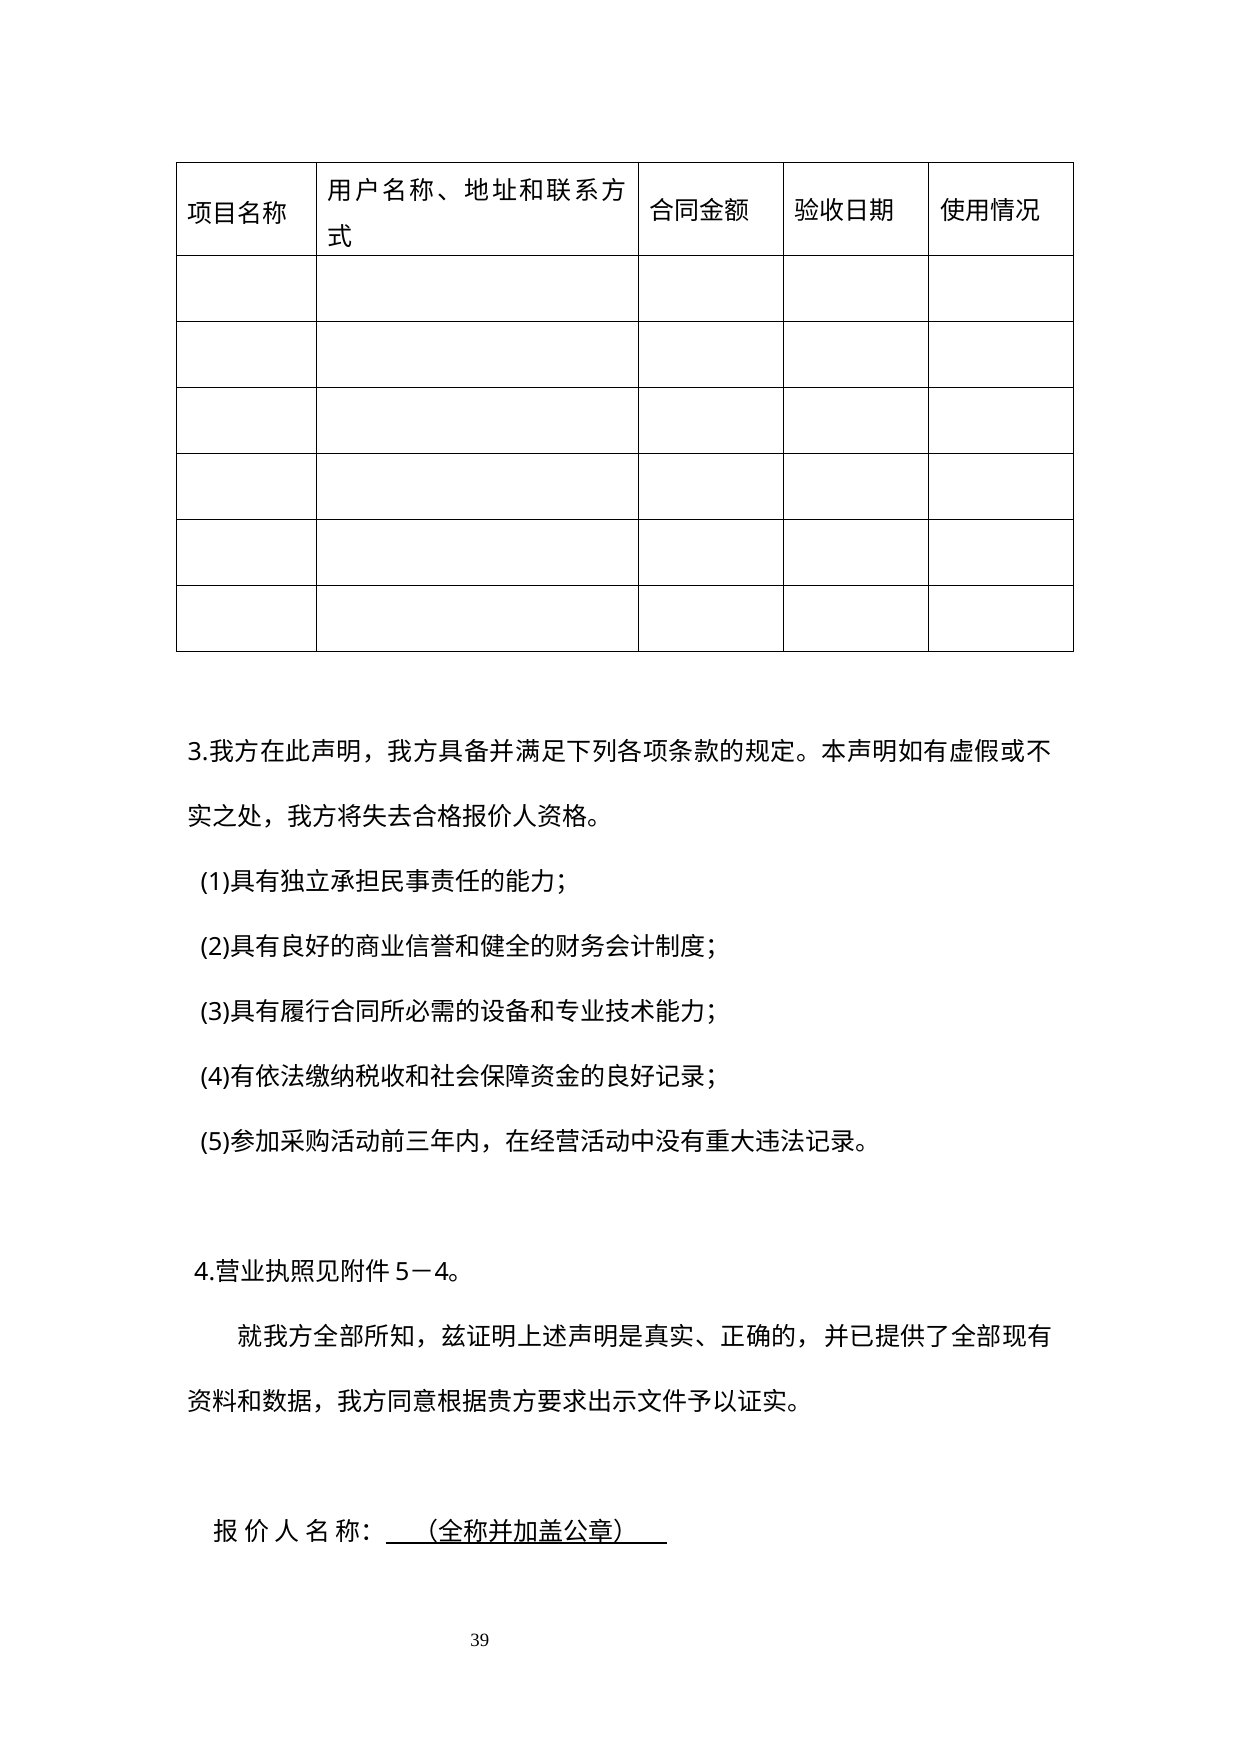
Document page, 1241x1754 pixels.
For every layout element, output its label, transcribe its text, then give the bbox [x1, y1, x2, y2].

table_cell [177, 520, 316, 585]
table_cell [639, 520, 783, 585]
table_cell [929, 586, 1073, 651]
table_cell [639, 256, 783, 321]
table_cell [929, 256, 1073, 321]
table_cell [177, 454, 316, 519]
text (4)有依法缴纳税收和社会保障资金的良好记录； [187, 1042, 1053, 1107]
table_cell [929, 520, 1073, 585]
table_cell [177, 256, 316, 321]
table_cell [639, 454, 783, 519]
text (5)参加采购活动前三年内，在经营活动中没有重大违法记录。 [187, 1107, 1053, 1172]
text 就我方全部所知，兹证明上述声明是真实、正确的，并已提供了全部现有资料和数据，我方同意根据贵方要求出示文件予以证实。 [187, 1302, 1053, 1432]
table_cell [177, 586, 316, 651]
table_cell [639, 322, 783, 387]
table_header 合同金额 [639, 163, 783, 255]
table_header 验收日期 [784, 163, 928, 255]
table_cell [177, 322, 316, 387]
table_cell [177, 388, 316, 453]
table_cell [317, 322, 638, 387]
text (1)具有独立承担民事责任的能力； [187, 847, 1053, 912]
table_cell [784, 322, 928, 387]
table_cell [317, 520, 638, 585]
table_cell [784, 520, 928, 585]
text (2)具有良好的商业信誉和健全的财务会计制度； [187, 912, 1053, 977]
table_cell [784, 586, 928, 651]
table_cell [784, 454, 928, 519]
table_cell [317, 586, 638, 651]
table_header 使用情况 [929, 163, 1073, 255]
text 报 价 人 名 称： （全称并加盖公章） [187, 1497, 1053, 1562]
text 4.营业执照见附件5－4。 [187, 1237, 1053, 1302]
table_header 项目名称 [177, 163, 316, 255]
table_cell [929, 388, 1073, 453]
table_cell [784, 256, 928, 321]
text (3)具有履行合同所必需的设备和专业技术能力； [187, 977, 1053, 1042]
table_cell [639, 388, 783, 453]
table_header 用户名称、地址和联系方式 [317, 163, 638, 255]
text 3.我方在此声明，我方具备并满足下列各项条款的规定。本声明如有虚假或不实之处，我方将失去合格报价人资格。 [187, 717, 1053, 847]
table_cell [317, 256, 638, 321]
table_cell [929, 454, 1073, 519]
table_cell [784, 388, 928, 453]
table_cell [317, 388, 638, 453]
table_cell [929, 322, 1073, 387]
table_cell [317, 454, 638, 519]
table_cell [639, 586, 783, 651]
